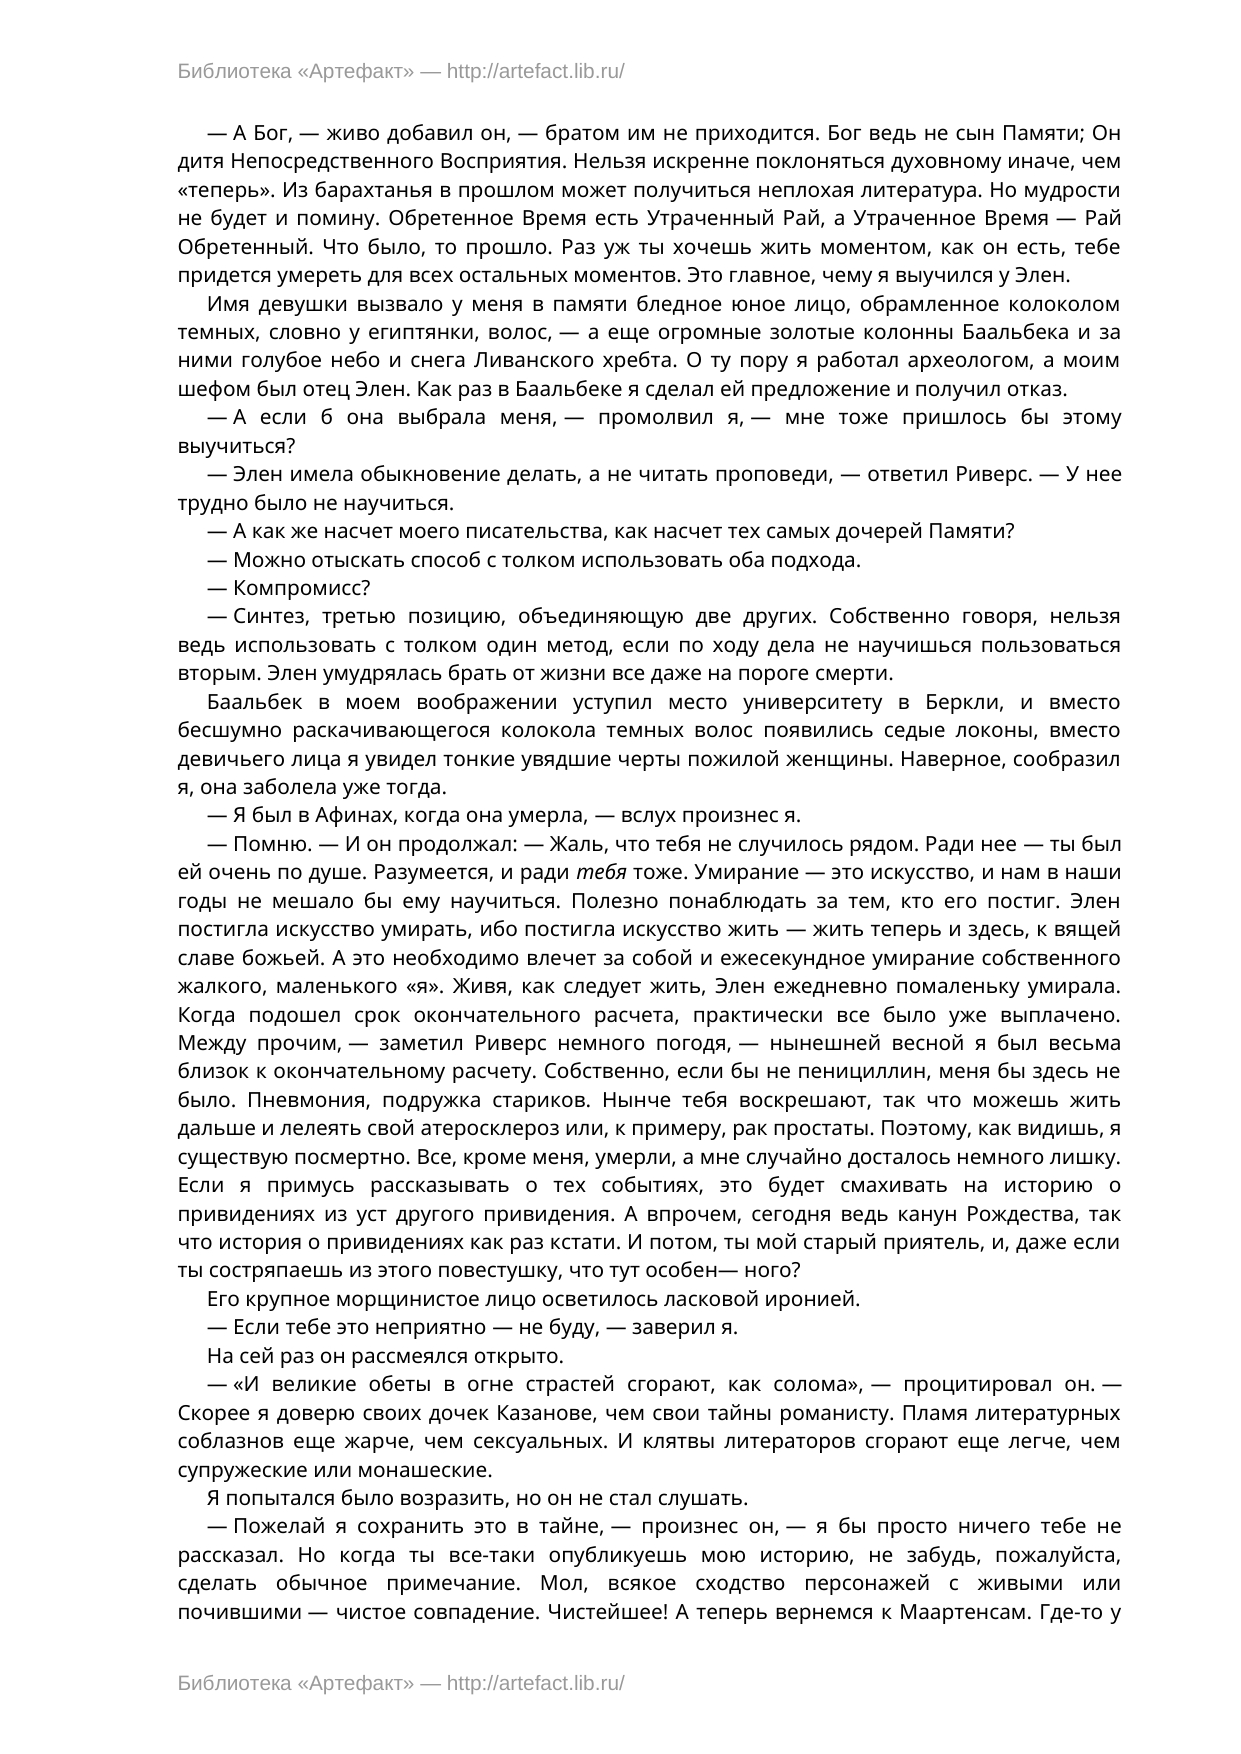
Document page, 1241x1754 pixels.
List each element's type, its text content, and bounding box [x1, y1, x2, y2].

text — Я был в Афинах, когда она умерла, — вслух произнес я. [177, 801, 1122, 829]
text Я попытался было возразить, но он не стал слушать. [177, 1483, 1122, 1512]
text — Элен имела обыкновение делать, а не читать проповеди, — ответил Риверс. — У нее трудно было не научиться. [177, 459, 1122, 516]
text — Если тебе это неприятно — не буду, — заверил я. [177, 1312, 1122, 1341]
text — «И великие обеты в огне страстей сгорают, как солома», — процитировал он. — Скорее я доверю своих дочек Казанове, чем свои тайны романисту. Пламя литературных соблазнов еще жарче, чем сексуальных. И клятвы литераторов сгорают еще легче, чем супружеские или монашеские. [177, 1369, 1122, 1483]
text — А если б она выбрала меня, — промолвил я, — мне тоже пришлось бы этому выучиться? [177, 402, 1122, 459]
text — Можно отыскать способ с толком использовать оба подхода. [177, 545, 1122, 573]
text Имя девушки вызвало у меня в памяти бледное юное лицо, обрамленное колоколом темных, словно у египтянки, волос, — а еще огромные золотые колонны Баальбека и за ними голубое небо и снега Ливанского хребта. О ту пору я работал археологом, а моим шефом был отец Элен. Как раз в Баальбеке я сделал ей предложение и получил отказ. [177, 289, 1122, 402]
text — Помню. — И он продолжал: — Жаль, что тебя не случилось рядом. Ради нее — ты был ей очень по душе. Разумеется, и ради тебя тоже. Умирание — это искусство, и нам в наши годы не мешало бы ему научиться. Полезно понаблюдать за тем, кто его постиг. Элен постигла искусство умирать, ибо постигла искусство жить — жить теперь и здесь, к вящей славе божьей. А это необходимо влечет за собой и ежесекундное умирание собственного жалкого, маленького «я». Живя, как следует жить, Элен ежедневно помаленьку умирала. Когда подошел срок окончательного расчета, практически все было уже выплачено. Между прочим, — заметил Риверс немного погодя, — нынешней весной я был весьма близок к окончательному расчету. Собственно, если бы не пенициллин, меня бы здесь не было. Пневмония, подружка стариков. Нынче тебя воскрешают, так что можешь жить дальше и лелеять свой атеросклероз или, к примеру, рак простаты. Поэтому, как видишь, я существую посмертно. Все, кроме меня, умерли, а мне случайно досталось немного лишку. Если я примусь рассказывать о тех событиях, это будет смахивать на историю о привидениях из уст другого привидения. А впрочем, сегодня ведь канун Рождества, так что история о привидениях как раз кстати. И потом, ты мой старый приятель, и, даже если ты состряпаешь из этого повестушку, что тут особен— ного? [177, 829, 1122, 1284]
text — А Бог, — живо добавил он, — братом им не приходится. Бог ведь не сын Памяти; Он дитя Непосредственного Восприятия. Нельзя искренне поклоняться духовному иначе, чем «теперь». Из барахтанья в прошлом может получиться неплохая литература. Но мудрости не будет и помину. Обретенное Время есть Утраченный Рай, а Утраченное Время — Рай Обретенный. Что было, то прошло. Раз уж ты хочешь жить моментом, как он есть, тебе придется умереть для всех остальных моментов. Это главное, чему я выучился у Элен. [177, 118, 1122, 289]
text На сей раз он рассмеялся открыто. [177, 1341, 1122, 1369]
text — А как же насчет моего писательства, как насчет тех самых дочерей Памяти? [177, 516, 1122, 545]
text — Синтез, третью позицию, объединяющую две других. Собственно говоря, нельзя ведь использовать с толком один метод, если по ходу дела не научишься пользоваться вторым. Элен умудрялась брать от жизни все даже на пороге смерти. [177, 602, 1122, 687]
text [177, 1512, 1122, 1625]
text Баальбек в моем воображении уступил место университету в Беркли, и вместо бесшумно раскачивающегося колокола темных волос появились седые локоны, вместо девичьего лица я увидел тонкие увядшие черты пожилой женщины. Наверное, сообразил я, она заболела уже тогда. [177, 687, 1122, 801]
text — Компромисс? [177, 573, 1122, 602]
text Его крупное морщинистое лицо осветилось ласковой иронией. [177, 1284, 1122, 1312]
